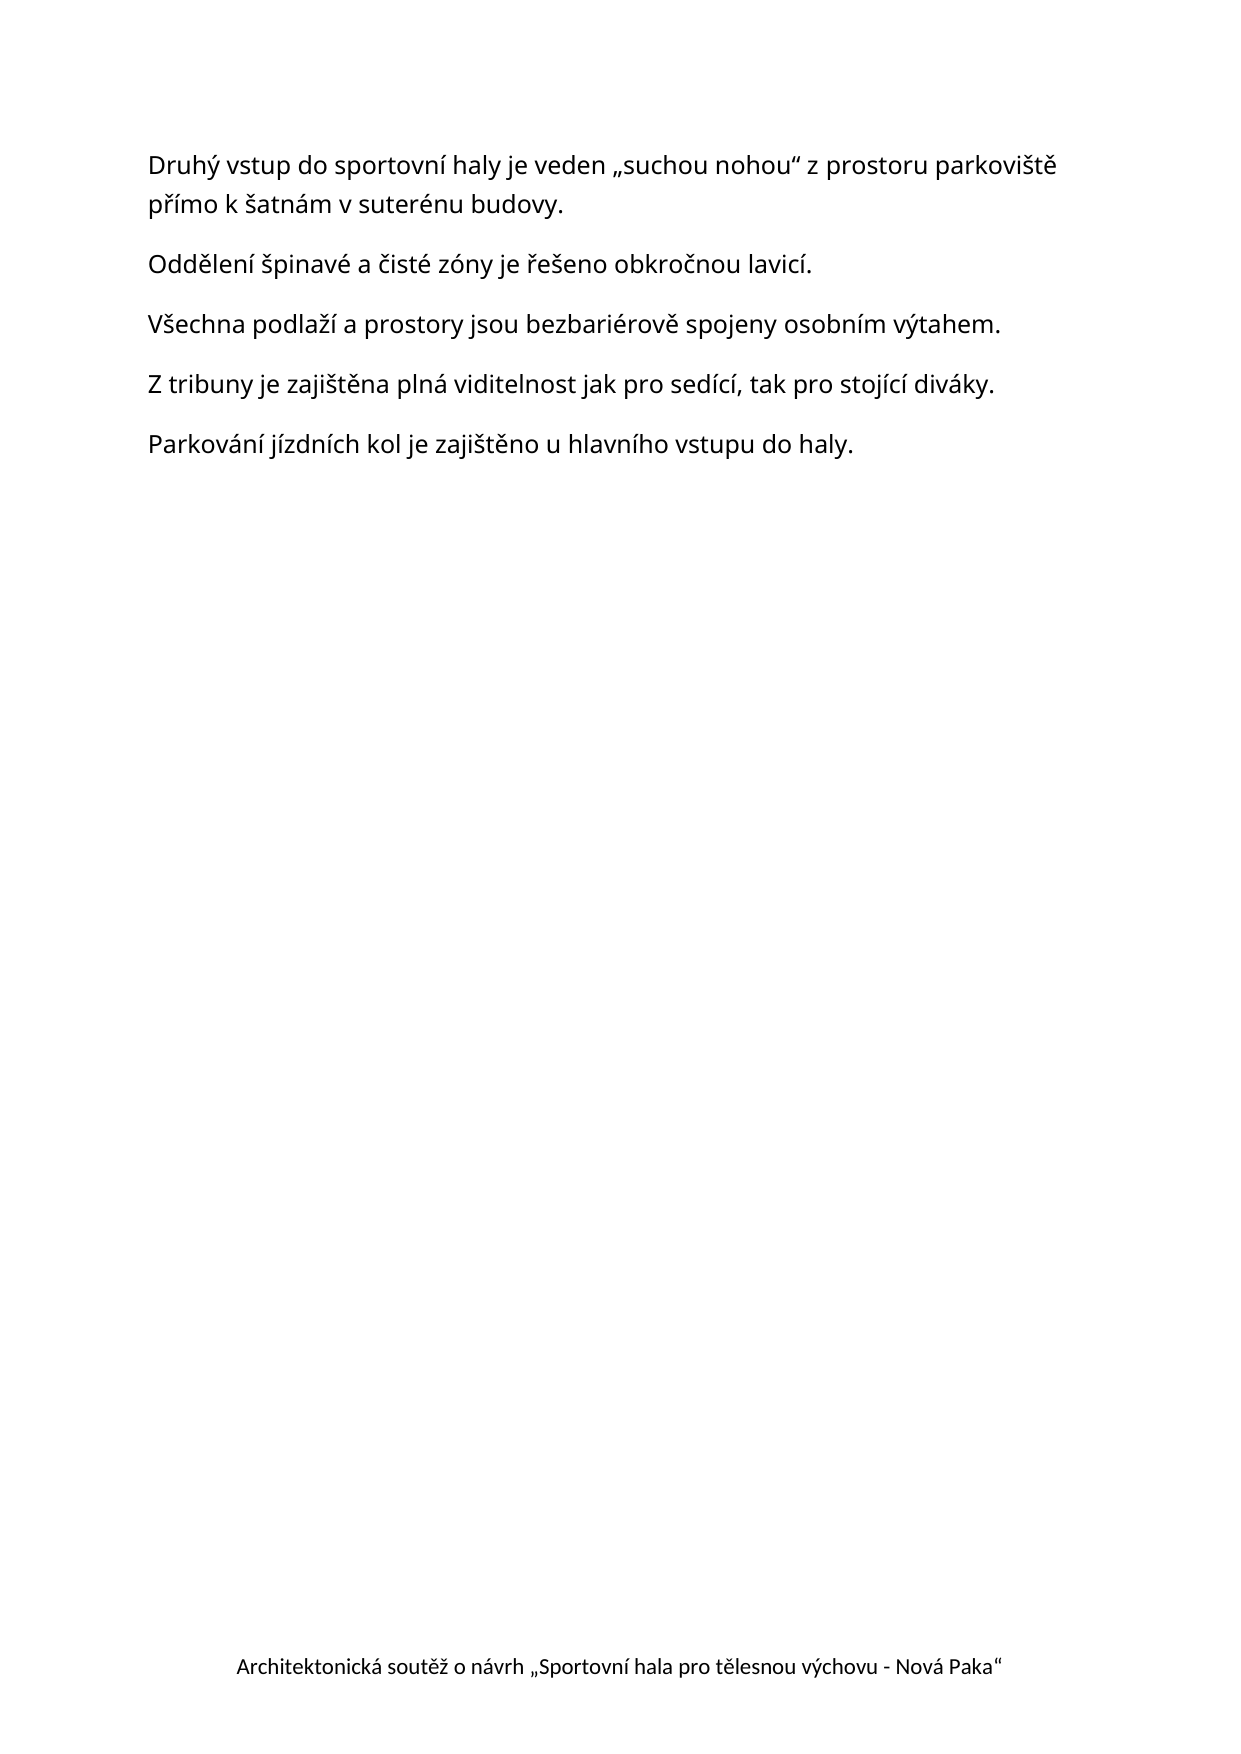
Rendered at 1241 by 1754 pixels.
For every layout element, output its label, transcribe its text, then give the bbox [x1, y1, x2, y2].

text Všechna podlaží a prostory jsou bezbariérově spojeny osobním výtahem. [148, 307, 1093, 341]
text Parkování jízdních kol je zajištěno u hlavního vstupu do haly. [148, 427, 1093, 461]
text Oddělení špinavé a čisté zóny je řešeno obkročnou lavicí. [148, 247, 1093, 281]
text Z tribuny je zajištěna plná viditelnost jak pro sedící, tak pro stojící diváky. [148, 367, 1093, 401]
text Druhý vstup do sportovní haly je veden „suchou nohou“ z prostoru parkoviště přímo k šatnám v suterénu budovy. [148, 148, 1093, 221]
